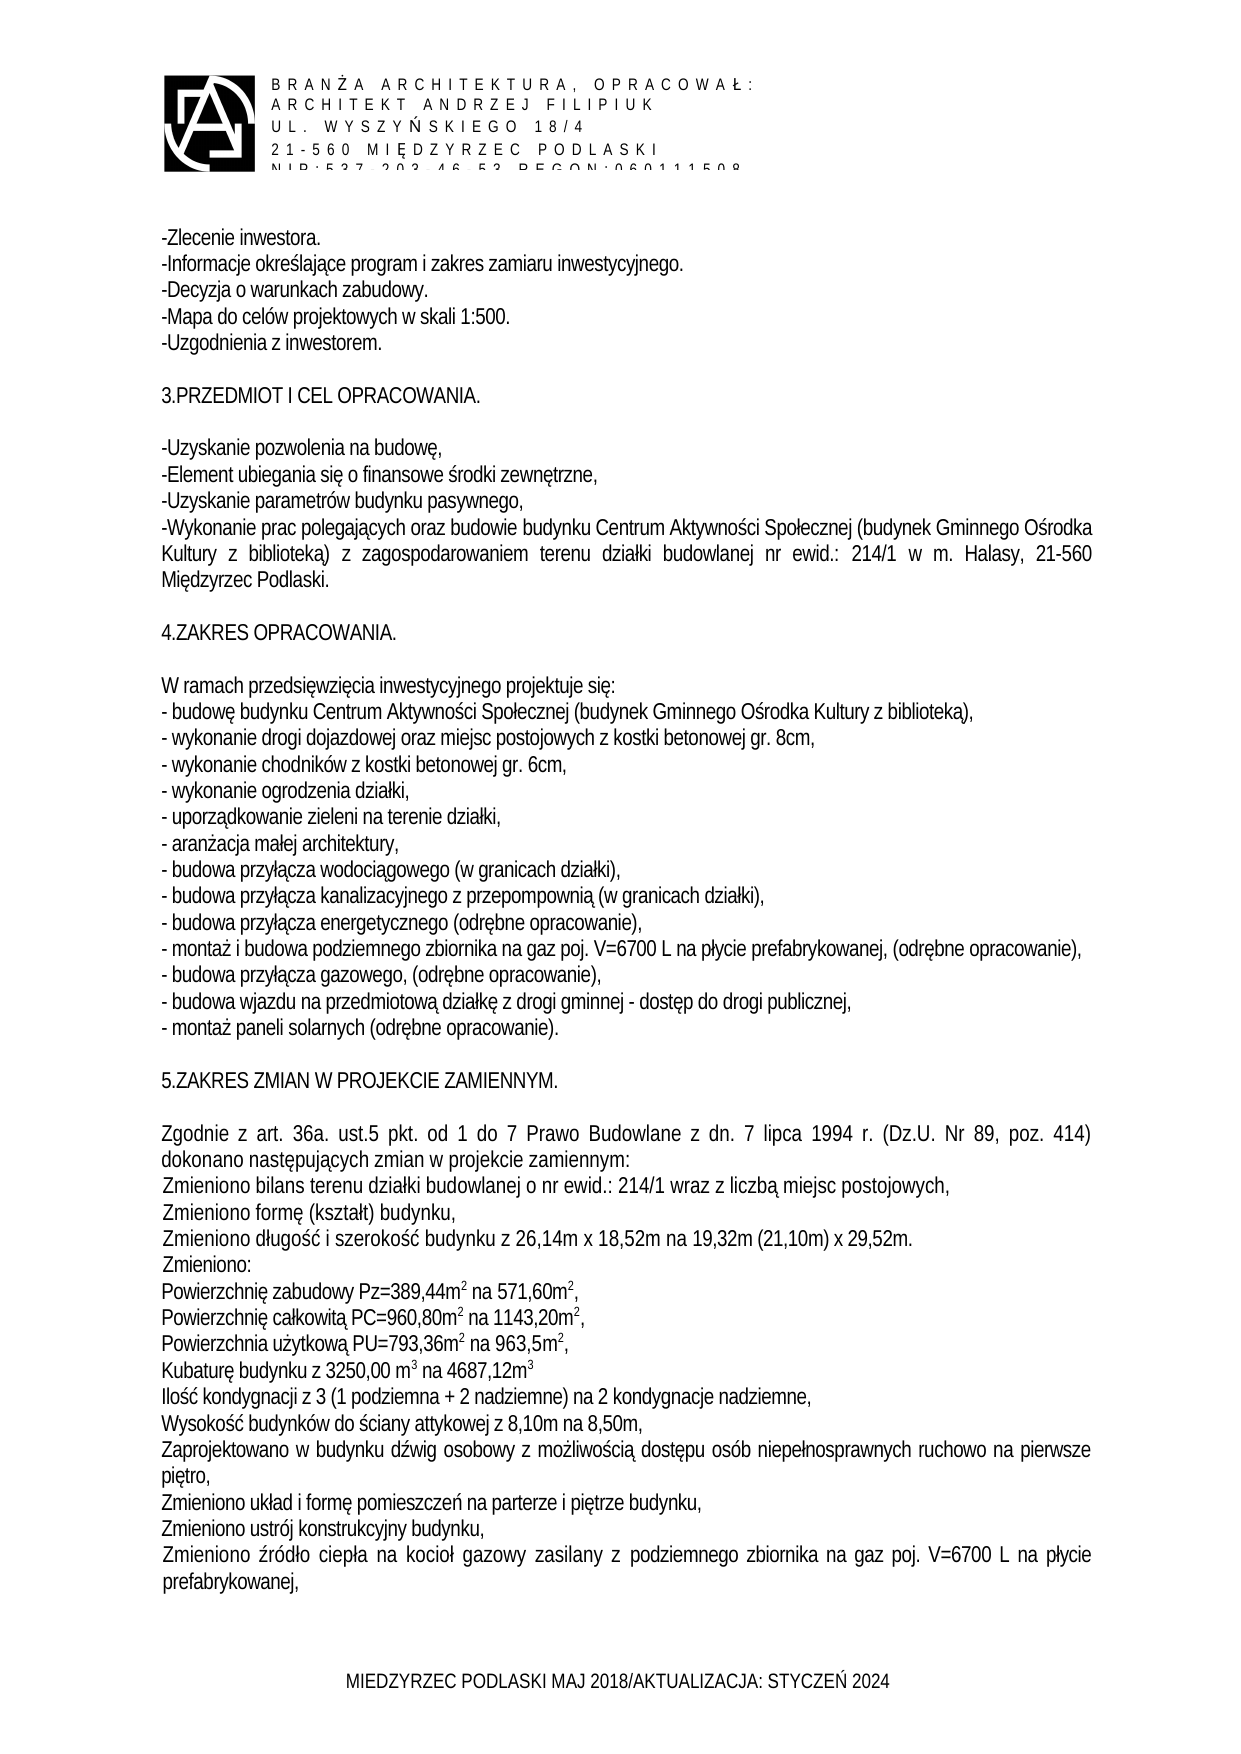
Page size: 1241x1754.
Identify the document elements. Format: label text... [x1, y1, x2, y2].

text Zmieniono formę (kształt) budynku, [162, 1199, 1092, 1225]
text - wykonanie drogi dojazdowej oraz miejsc postojowych z kostki betonowej gr. 8cm, [161, 724, 1092, 751]
text W ramach przedsięwzięcia inwestycyjnego projektuje się: [161, 672, 1092, 698]
text - wykonanie ogrodzenia działki, [161, 777, 1092, 803]
text -Mapa do celów projektowych w skali 1:500. [161, 303, 1092, 329]
text - aranżacja małej architektury, [161, 830, 1092, 856]
text 4.ZAKRES OPRACOWANIA. [161, 619, 1092, 645]
text - budowa wjazdu na przedmiotową działkę z drogi gminnej - dostęp do drogi publicznej, [161, 988, 1092, 1014]
text -Element ubiegania się o finansowe środki zewnętrzne, [161, 461, 1092, 487]
text - budowa przyłącza energetycznego (odrębne opracowanie), [161, 909, 1092, 935]
text Powierzchnię zabudowy Pz=389,44m2 na 571,60m2, [161, 1278, 1092, 1304]
text Zmieniono: [162, 1251, 1092, 1278]
text Kubaturę budynku z 3250,00 m3 na 4687,12m3 [161, 1357, 1092, 1383]
text 5.ZAKRES ZMIAN W PROJEKCIE ZAMIENNYM. [161, 1067, 1092, 1093]
text Ilość kondygnacji z 3 (1 podziemna + 2 nadziemne) na 2 kondygnacje nadziemne, [161, 1383, 1092, 1409]
text Zaprojektowano w budynku dźwig osobowy z możliwością dostępu osób niepełnosprawnych ruchowo na pierwsze piętro, [161, 1436, 1092, 1488]
text -Decyzja o warunkach zabudowy. [161, 276, 1092, 303]
text Zgodnie z art. 36a. ust.5 pkt. od 1 do 7 Prawo Budowlane z dn. 7 lipca 1994 r. (Dz.U. Nr 89, poz. 414) dokonano następujących zmian w projekcie zamiennym: [161, 1119, 1092, 1172]
text Powierzchnia użytkową PU=793,36m2 na 963,5m2, [161, 1330, 1092, 1357]
text - budowa przyłącza kanalizacyjnego z przepompownią (w granicach działki), [161, 882, 1092, 909]
text Zmieniono bilans terenu działki budowlanej o nr ewid.: 214/1 wraz z liczbą miejsc postojowych, [162, 1172, 1092, 1199]
text -Uzyskanie pozwolenia na budowę, [161, 434, 1092, 461]
text Zmieniono układ i formę pomieszczeń na parterze i piętrze budynku, [161, 1488, 1092, 1515]
text -Wykonanie prac polegających oraz budowie budynku Centrum Aktywności Społecznej (budynek Gminnego Ośrodka Kultury z biblioteką) z zagospodarowaniem terenu działki budowlanej nr ewid.: 214/1 w m. Halasy, 21-560 Międzyrzec Podlaski. [161, 513, 1092, 592]
text - budowę budynku Centrum Aktywności Społecznej (budynek Gminnego Ośrodka Kultury z biblioteką), [161, 698, 1092, 724]
text - uporządkowanie zieleni na terenie działki, [161, 803, 1092, 830]
text 3.PRZEDMIOT I CEL OPRACOWANIA. [161, 382, 1092, 408]
text Zmieniono długość i szerokość budynku z 26,14m x 18,52m na 19,32m (21,10m) x 29,52m. [162, 1225, 1092, 1251]
text Zmieniono źródło ciepła na kocioł gazowy zasilany z podziemnego zbiornika na gaz poj. V=6700 L na płycie prefabrykowanej, [162, 1541, 1092, 1594]
text - montaż i budowa podziemnego zbiornika na gaz poj. V=6700 L na płycie prefabrykowanej, (odrębne opracowanie), [161, 935, 1092, 961]
text -Uzyskanie parametrów budynku pasywnego, [161, 487, 1092, 513]
text Zmieniono ustrój konstrukcyjny budynku, [161, 1515, 1092, 1541]
text Powierzchnię całkowitą PC=960,80m2 na 1143,20m2, [161, 1304, 1092, 1330]
text -Informacje określające program i zakres zamiaru inwestycyjnego. [161, 250, 1092, 276]
text Wysokość budynków do ściany attykowej z 8,10m na 8,50m, [161, 1409, 1092, 1436]
text -Uzgodnienia z inwestorem. [161, 329, 1092, 355]
text - wykonanie chodników z kostki betonowej gr. 6cm, [161, 751, 1092, 777]
text -Zlecenie inwestora. [161, 223, 1092, 250]
text - montaż paneli solarnych (odrębne opracowanie). [161, 1014, 1092, 1041]
text - budowa przyłącza gazowego, (odrębne opracowanie), [161, 961, 1092, 988]
text - budowa przyłącza wodociągowego (w granicach działki), [161, 856, 1092, 882]
